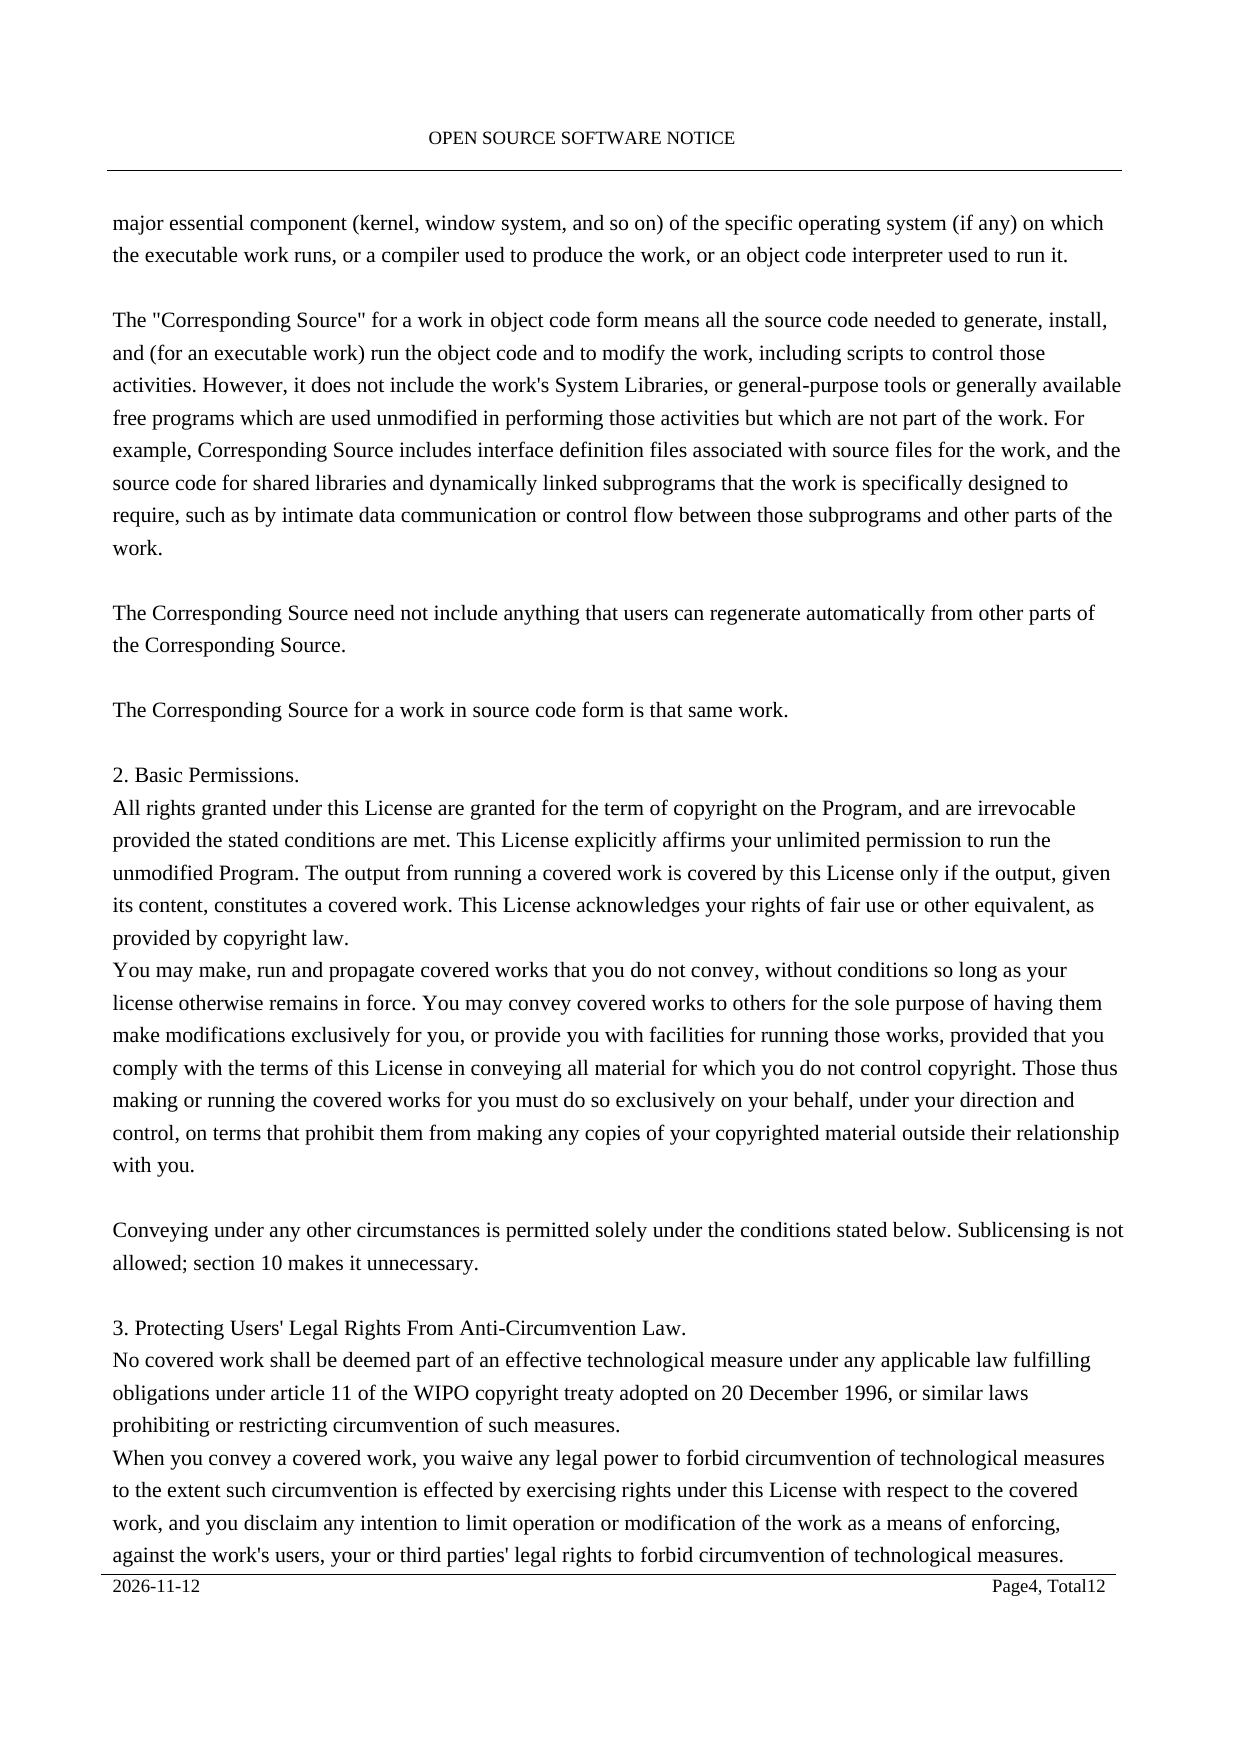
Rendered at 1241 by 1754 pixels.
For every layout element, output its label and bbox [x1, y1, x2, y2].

text [112, 206, 1128, 1571]
